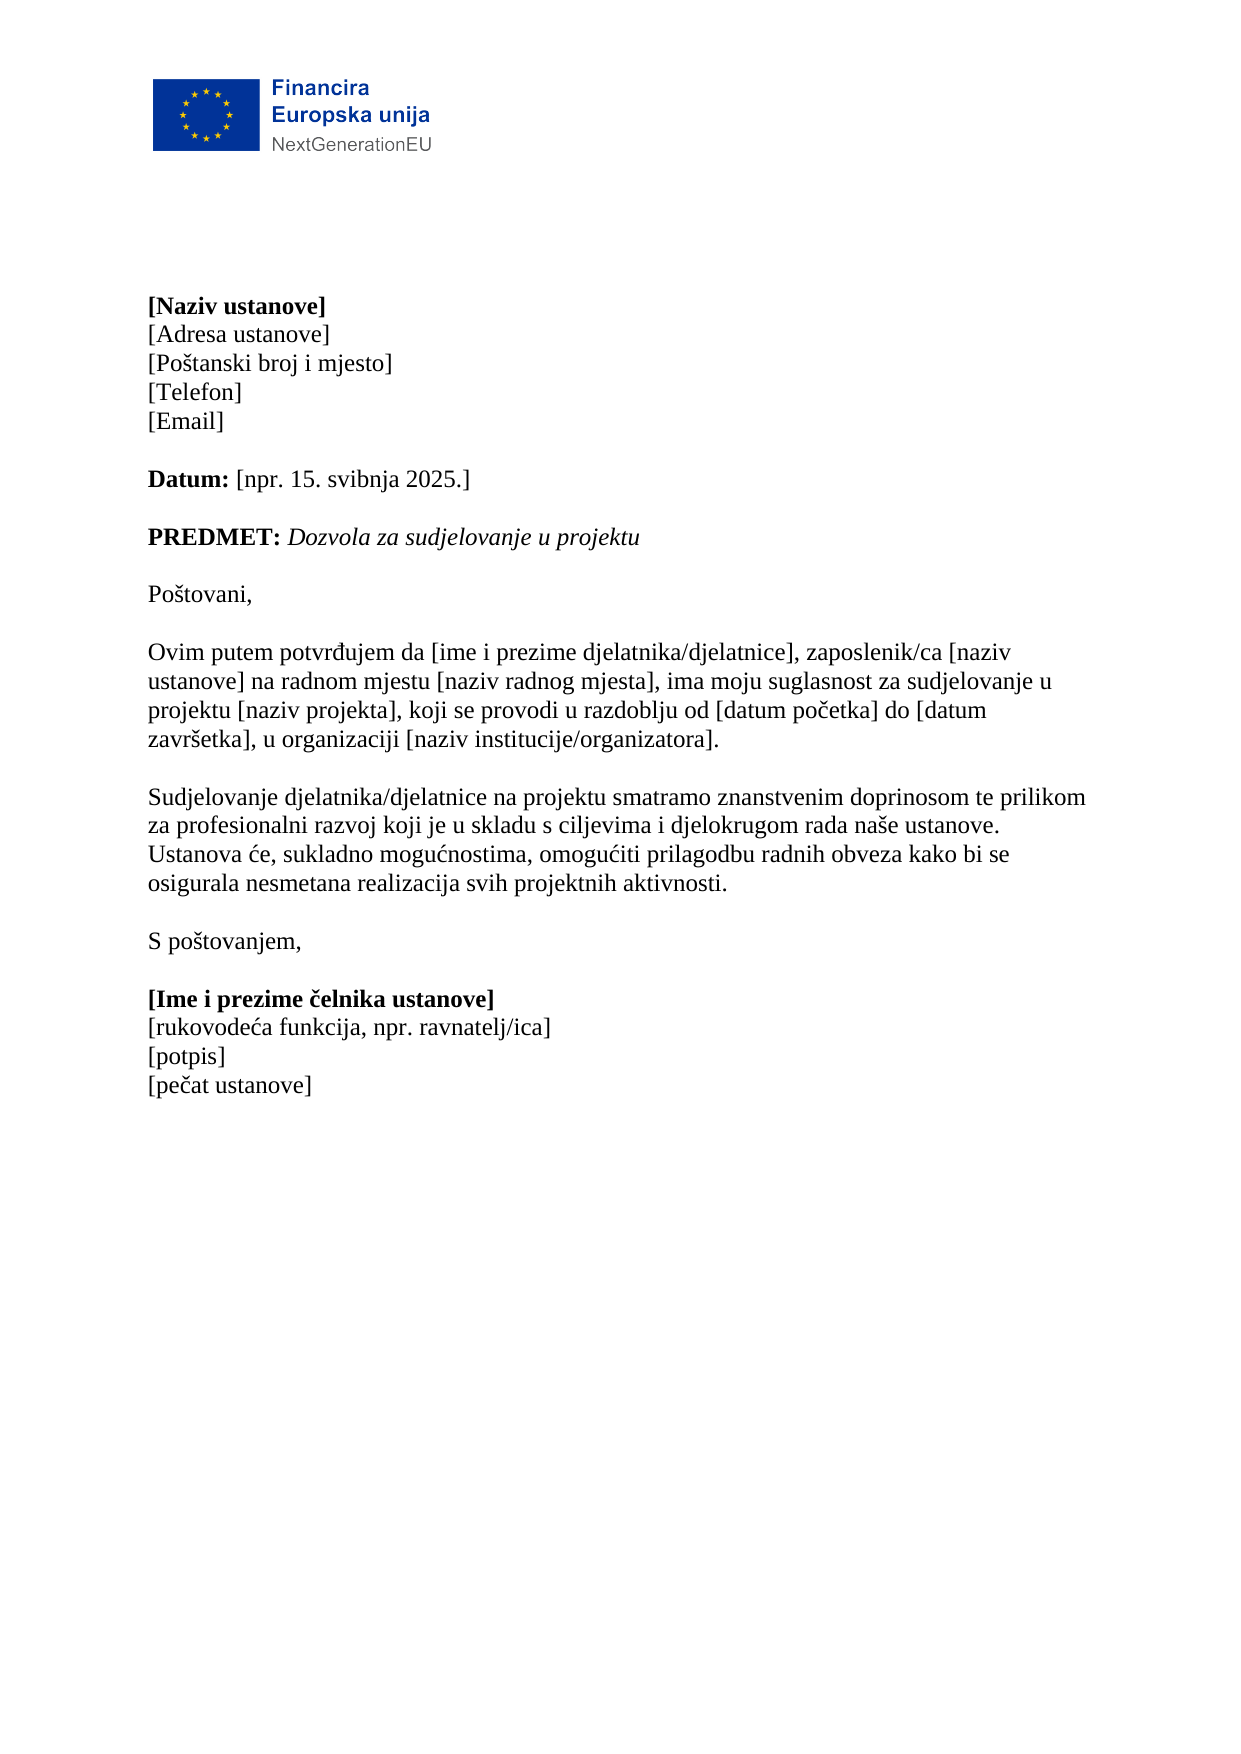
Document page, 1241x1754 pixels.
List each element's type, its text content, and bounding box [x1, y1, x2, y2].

text Sudjelovanje djelatnika/djelatnice na projektu smatramo znanstvenim doprinosom te prilikom za profesionalni razvoj koji je u skladu s ciljevima i djelokrugom rada naše ustanove. Ustanova će, sukladno mogućnostima, omogućiti prilagodbu radnih obveza kako bi se osigurala nesmetana realizacija svih projektnih aktivnosti. [148, 782, 1093, 897]
text S poštovanjem, [148, 926, 1093, 954]
text PREDMET: Dozvola za sudjelovanje u projektu [148, 522, 1093, 550]
text [Naziv ustanove] [Adresa ustanove] [Poštanski broj i mjesto] [Telefon] [Email] [148, 291, 1093, 434]
picture [147, 73, 442, 157]
text Datum: [npr. 15. svibnja 2025.] [148, 464, 1093, 492]
text [Ime i prezime čelnika ustanove] [rukovodeća funkcija, npr. ravnatelj/ica] [potpis] [pečat ustanove] [148, 984, 1093, 1099]
text Poštovani, [148, 579, 1093, 608]
text Ovim putem potvrđujem da [ime i prezime djelatnika/djelatnice], zaposlenik/ca [naziv ustanove] na radnom mjestu [naziv radnog mjesta], ima moju suglasnost za sudjelovanje u projektu [naziv projekta], koji se provodi u razdoblju od [datum početka] do [datum završetka], u organizaciji [naziv institucije/organizatora]. [148, 637, 1093, 752]
